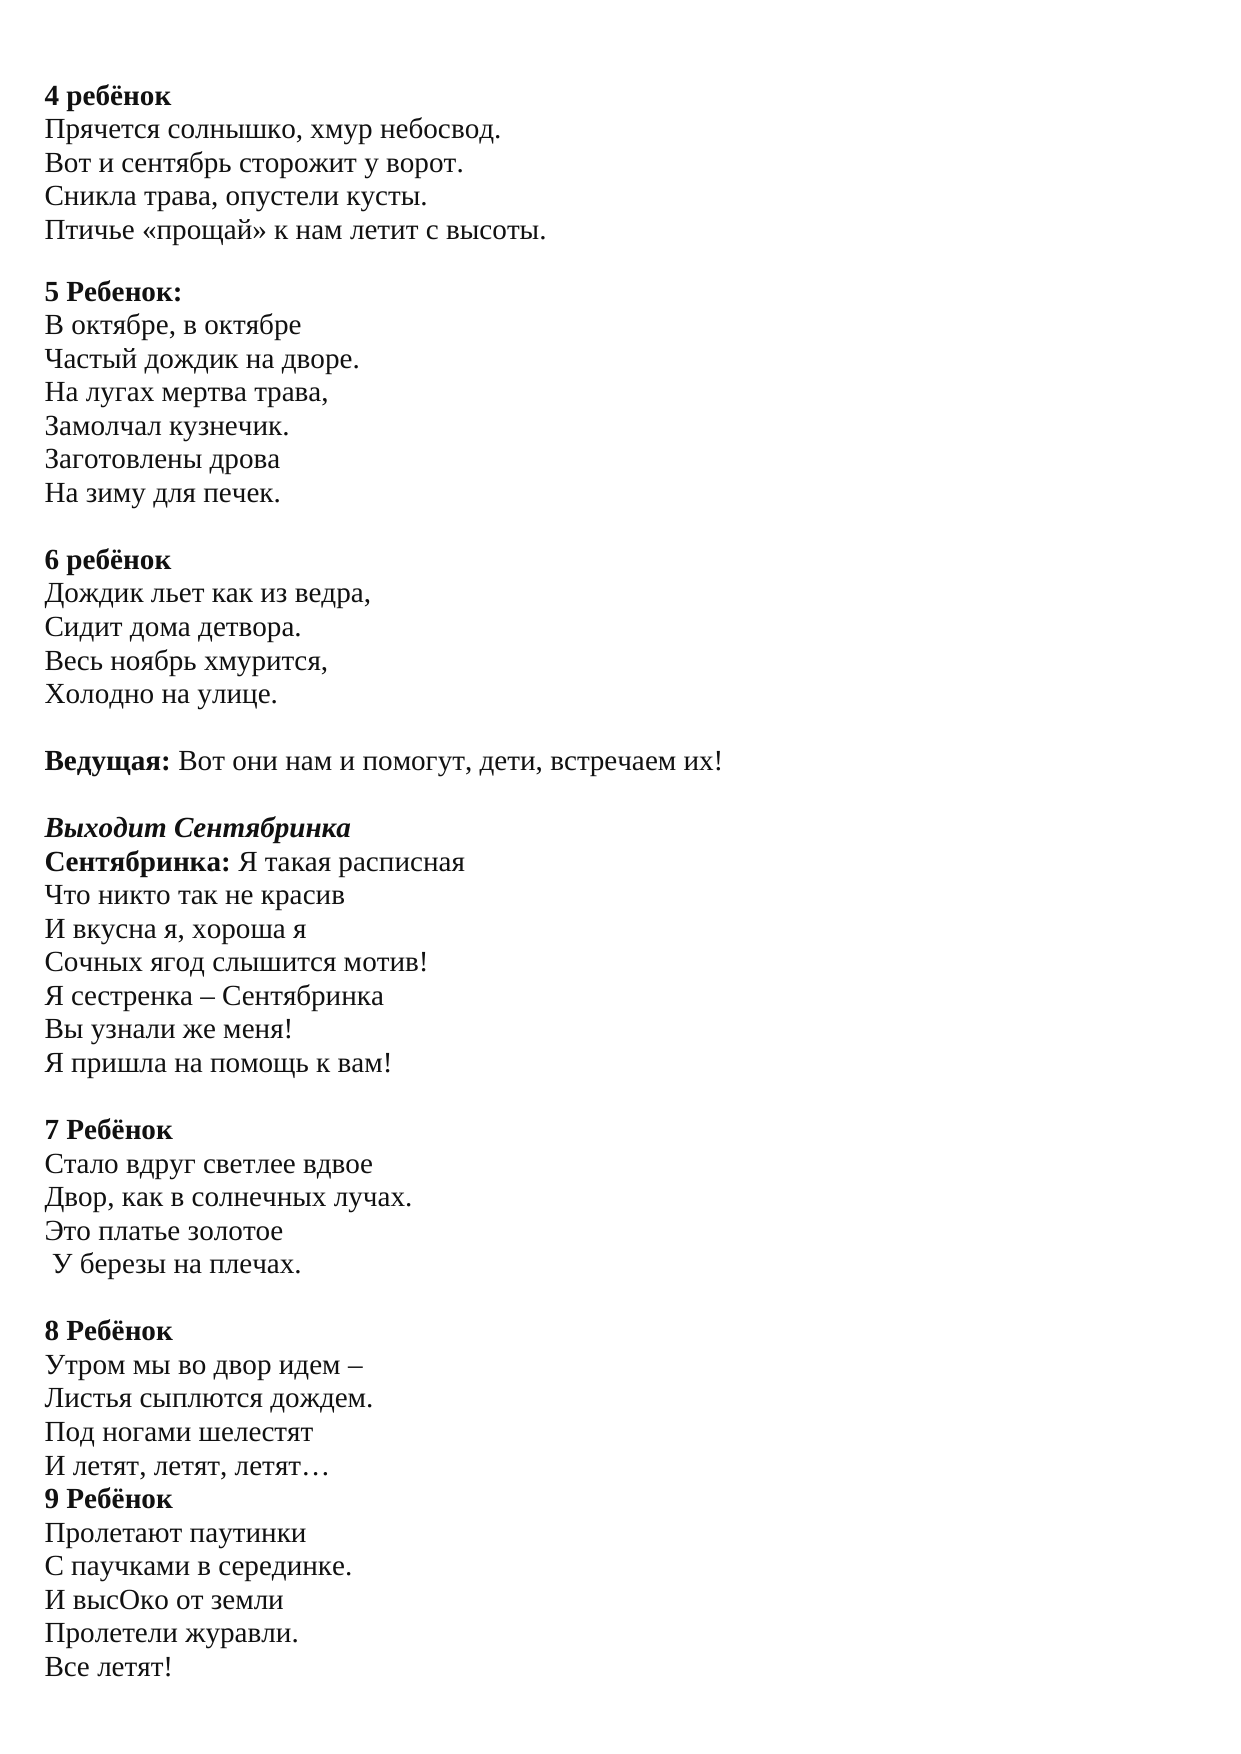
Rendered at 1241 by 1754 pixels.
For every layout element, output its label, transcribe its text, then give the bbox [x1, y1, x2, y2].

text И летят, летят, летят… [44, 1448, 1196, 1481]
text Утром мы во двор идем – [44, 1347, 1196, 1381]
text Я сестренка – Сентябринка [44, 978, 1196, 1012]
text 8 Ребёнок [44, 1313, 1196, 1347]
text Сочных ягод слышится мотив! [44, 944, 1196, 978]
text 9 Ребёнок [44, 1481, 1196, 1515]
text Что никто так не красив [44, 877, 1196, 911]
text Вот и сентябрь сторожит у ворот. [44, 145, 1196, 178]
text Под ногами шелестят [44, 1414, 1196, 1448]
text Все летят! [44, 1649, 1196, 1682]
text Пролетают паутинки [44, 1515, 1196, 1548]
text И вкусна я, хороша я [44, 911, 1196, 944]
text С паучками в серединке. [44, 1548, 1196, 1582]
text Прячется солнышко, хмур небосвод. [44, 111, 1196, 145]
text Птичье «прощай» к нам летит с высоты. [44, 212, 1196, 274]
text Листья сыплются дождем. [44, 1381, 1196, 1414]
text Сентябринка: Я такая расписная [44, 844, 1196, 877]
text Вы узнали же меня! [44, 1012, 1196, 1045]
text Сникла трава, опустели кусты. [44, 178, 1196, 212]
text Стало вдруг светлее вдвое [44, 1146, 1196, 1179]
text И высОко от земли [44, 1582, 1196, 1615]
text 5 Ребенок: [44, 274, 1196, 307]
text У березы на плечах. [44, 1246, 1196, 1280]
text Я пришла на помощь к вам! [44, 1045, 1196, 1079]
text В октябре, в октябре Частый дождик на дворе. На лугах мертва трава, Замолчал кузнечик. Заготовлены дрова На зиму для печек. [44, 307, 1196, 508]
text Выходит Сентябринка [44, 810, 1196, 844]
text 7 Ребёнок [44, 1112, 1196, 1146]
text Пролетели журавли. [44, 1615, 1196, 1649]
text 4 ребёнок [44, 78, 1196, 111]
text Двор, как в солнечных лучах. [44, 1179, 1196, 1213]
text Это платье золотое [44, 1213, 1196, 1246]
text Ведущая: Вот они нам и помогут, дети, встречаем их! [44, 743, 1196, 777]
text 6 ребёнок [44, 542, 1196, 576]
text Дождик льет как из ведра, Сидит дома детвора. Весь ноябрь хмурится, Холодно на улице. [44, 576, 1196, 710]
